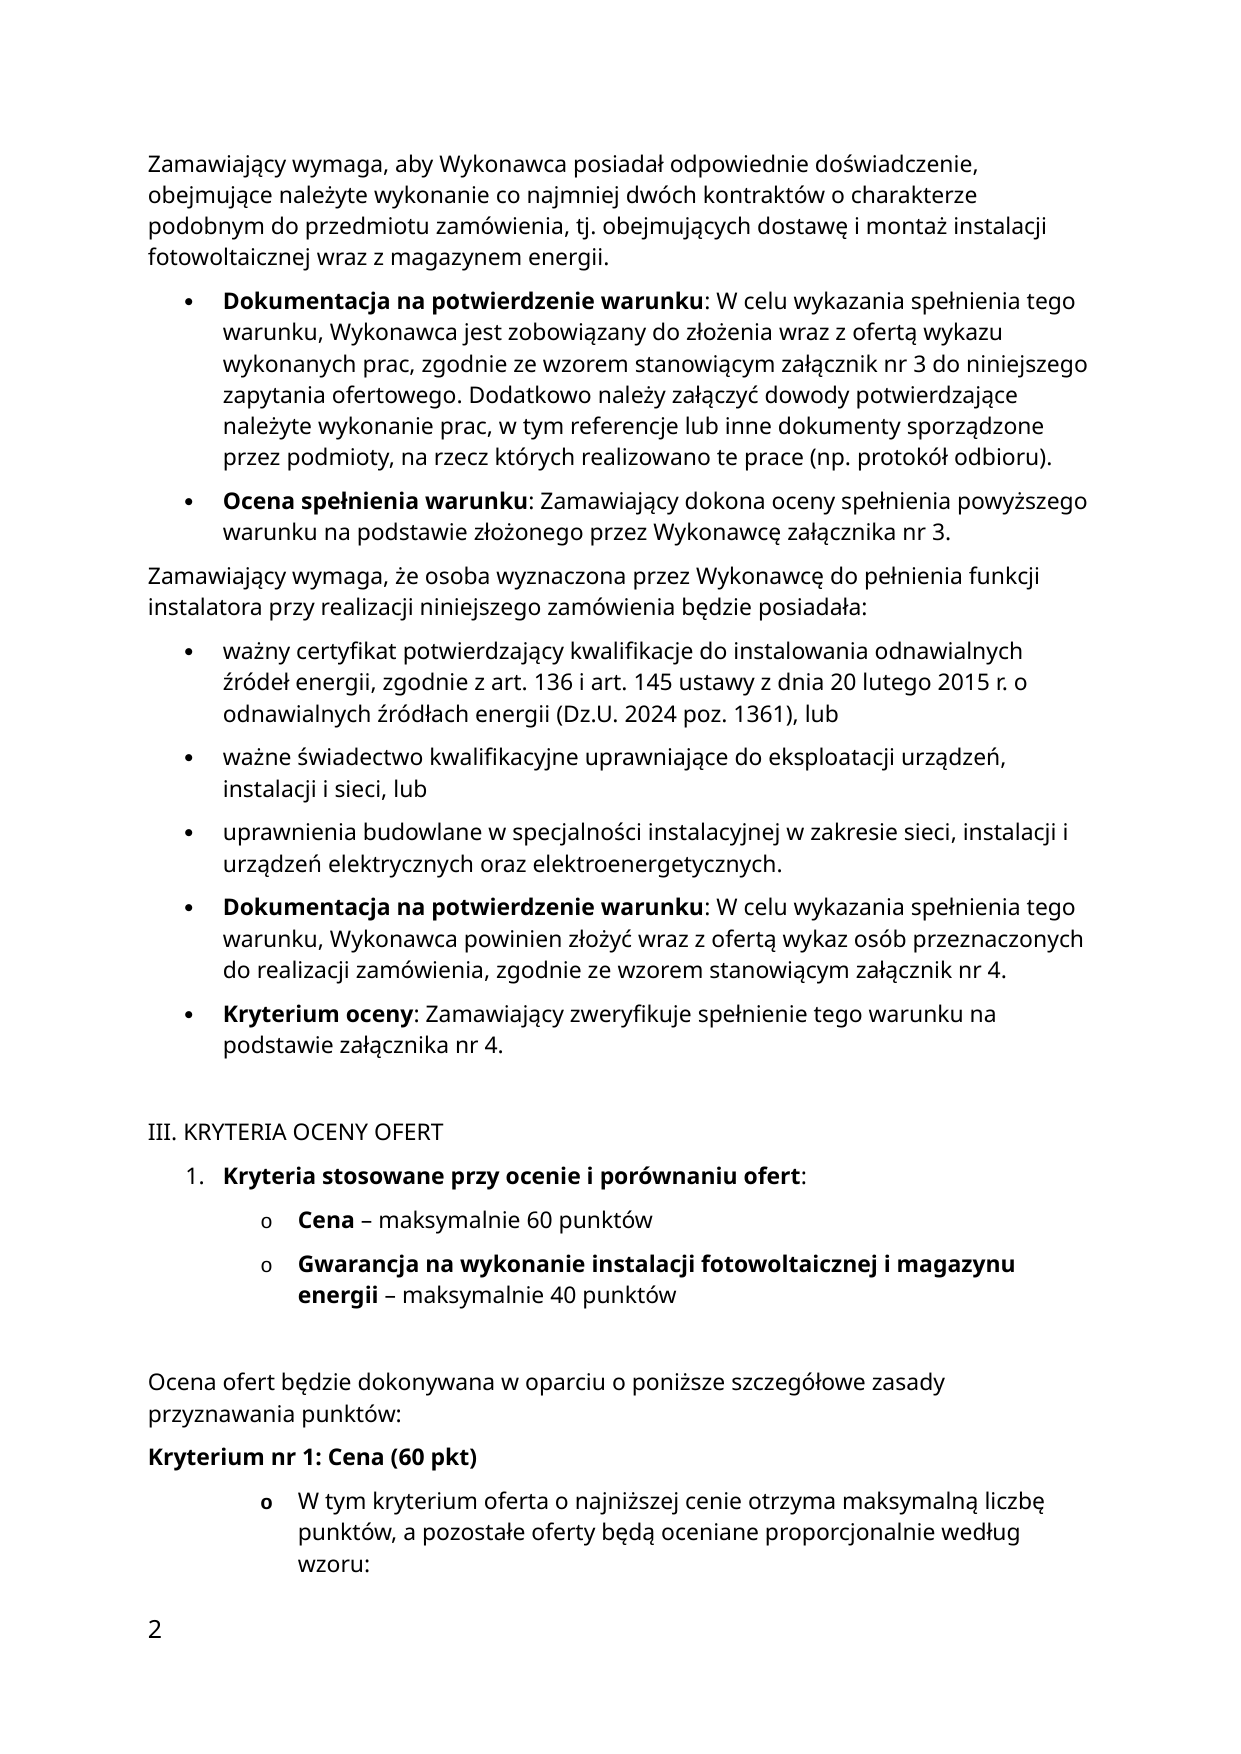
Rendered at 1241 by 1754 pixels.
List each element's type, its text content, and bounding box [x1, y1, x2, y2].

list ważne świadectwo kwalifikacyjne uprawniające do eksploatacji urządzeń, instalacji i sieci, lub [185, 741, 1093, 804]
list Ocena spełnienia warunku: Zamawiający dokona oceny spełnienia powyższego warunku na podstawie złożonego przez Wykonawcę załącznika nr 3. [185, 485, 1093, 548]
list Kryteria stosowane przy ocenie i porównaniu ofert: [185, 1160, 1093, 1191]
list ważny certyfikat potwierdzający kwalifikacje do instalowania odnawialnych źródeł energii, zgodnie z art. 136 i art. 145 ustawy z dnia 20 lutego 2015 r. o odnawialnych źródłach energii (Dz.U. 2024 poz. 1361), lub [185, 635, 1093, 729]
list Kryterium oceny: Zamawiający zweryfikuje spełnienie tego warunku na podstawie załącznika nr 4. [185, 998, 1093, 1060]
list Dokumentacja na potwierdzenie warunku: W celu wykazania spełnienia tego warunku, Wykonawca powinien złożyć wraz z ofertą wykaz osób przeznaczonych do realizacji zamówienia, zgodnie ze wzorem stanowiącym załącznik nr 4. [185, 891, 1093, 985]
text Zamawiający wymaga, aby Wykonawca posiadał odpowiednie doświadczenie, obejmujące należyte wykonanie co najmniej dwóch kontraktów o charakterze podobnym do przedmiotu zamówienia, tj. obejmujących dostawę i montaż instalacji fotowoltaicznej wraz z magazynem energii. [148, 148, 1093, 273]
list Dokumentacja na potwierdzenie warunku: W celu wykazania spełnienia tego warunku, Wykonawca jest zobowiązany do złożenia wraz z ofertą wykazu wykonanych prac, zgodnie ze wzorem stanowiącym załącznik nr 3 do niniejszego zapytania ofertowego. Dodatkowo należy załączyć dowody potwierdzające należyte wykonanie prac, w tym referencje lub inne dokumenty sporządzone przez podmioty, na rzecz których realizowano te prace (np. protokół odbioru). [185, 285, 1093, 473]
text Ocena ofert będzie dokonywana w oparciu o poniższe szczegółowe zasady przyznawania punktów: [148, 1366, 1093, 1429]
text Zamawiający wymaga, że osoba wyznaczona przez Wykonawcę do pełnienia funkcji instalatora przy realizacji niniejszego zamówienia będzie posiadała: [148, 560, 1093, 623]
list uprawnienia budowlane w specjalności instalacyjnej w zakresie sieci, instalacji i urządzeń elektrycznych oraz elektroenergetycznych. [185, 816, 1093, 879]
text Kryterium nr 1: Cena (60 pkt) [148, 1441, 1093, 1473]
list Cena – maksymalnie 60 punktów [260, 1204, 1093, 1235]
text III. KRYTERIA OCENY OFERT [148, 1116, 1093, 1148]
list Gwarancja na wykonanie instalacji fotowoltaicznej i magazynu energii – maksymalnie 40 punktów [260, 1248, 1093, 1310]
list W tym kryterium oferta o najniższej cenie otrzyma maksymalną liczbę punktów, a pozostałe oferty będą oceniane proporcjonalnie według wzoru: [260, 1485, 1093, 1579]
